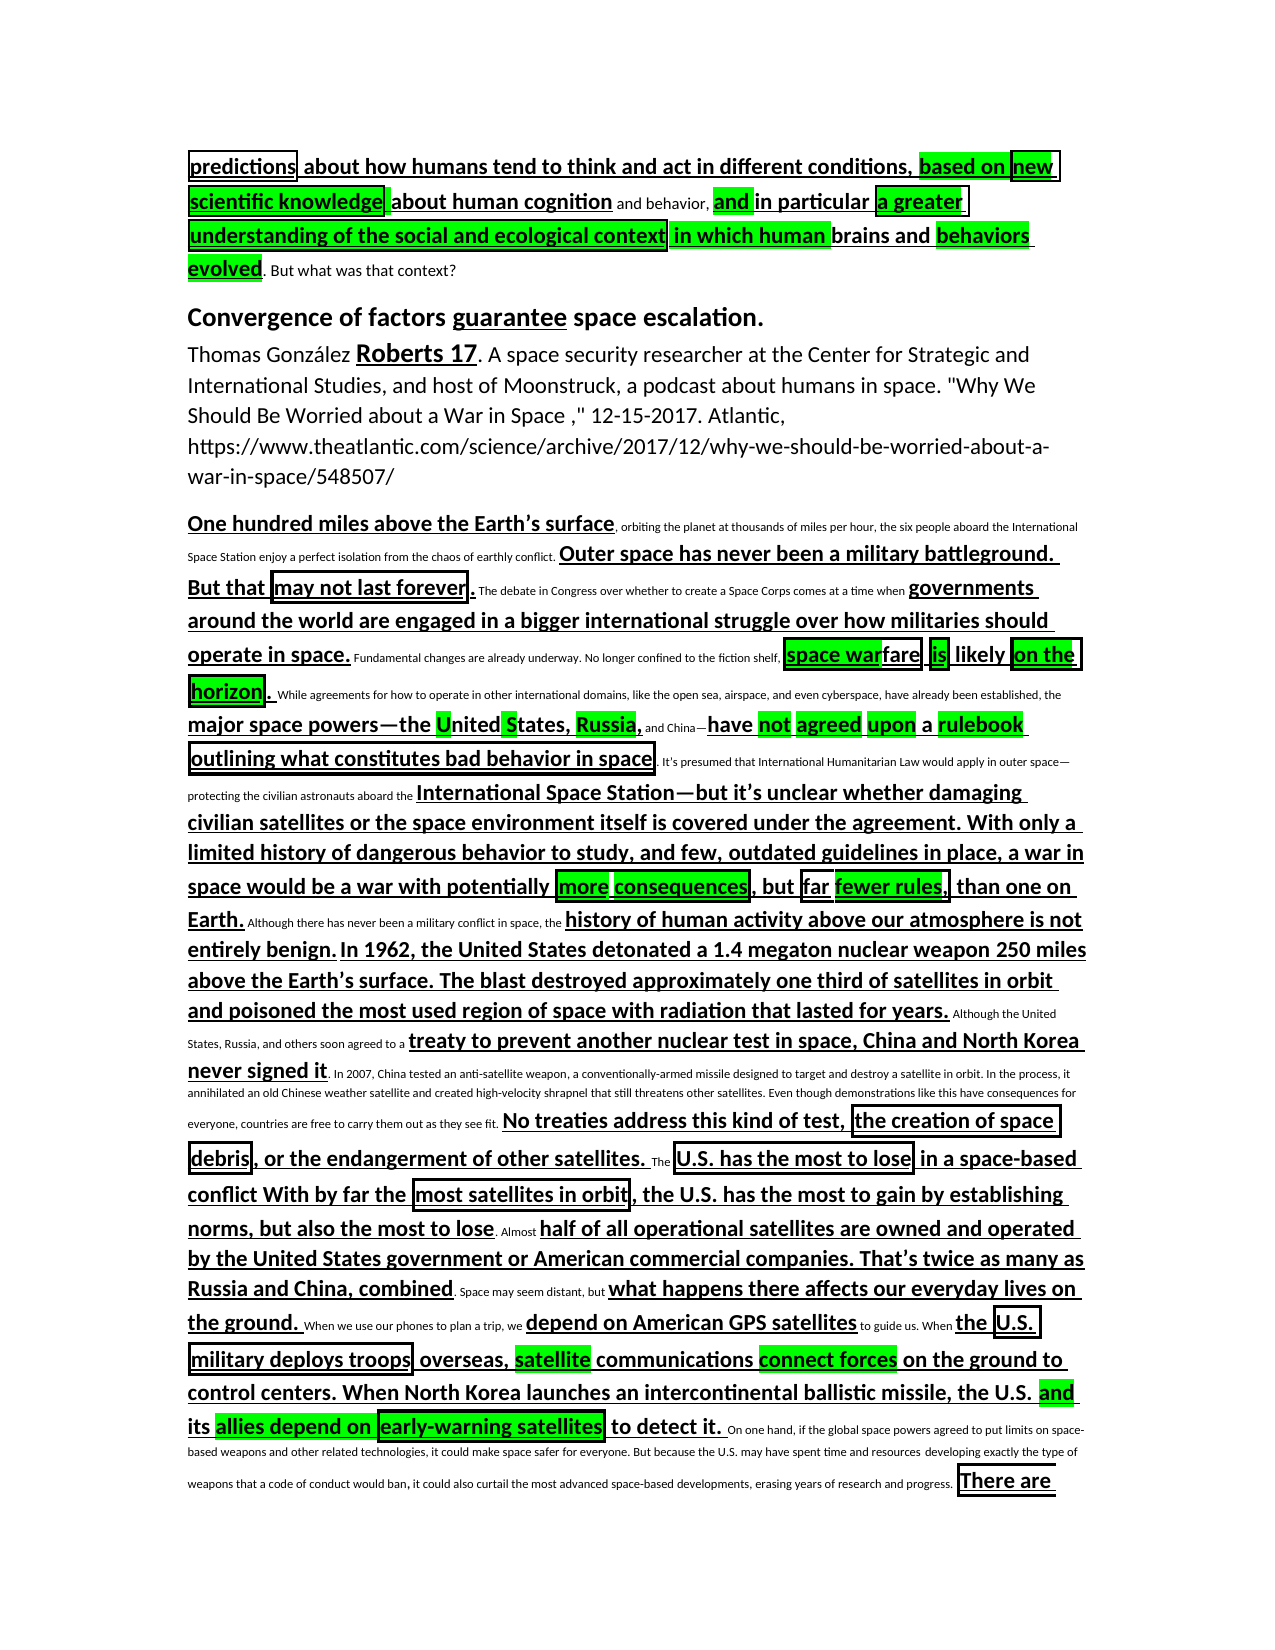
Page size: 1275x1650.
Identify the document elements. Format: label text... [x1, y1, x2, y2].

text Thomas González Roberts 17. A space security researcher at the Center for Strategic and International Studies, and host of Moonstruck, a podcast about humans in space. "Why We Should Be Worried about a War in Space ," 12-15-2017. Atlantic, https://www.theatlantic.com/science/archive/2017/12/why-we-should-be-worried-about-a-war-in-space/548507/ [187, 336, 1087, 490]
subtitle Convergence of factors guarantee space escalation. [187, 301, 1087, 334]
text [187, 509, 1087, 1497]
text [187, 150, 1087, 282]
